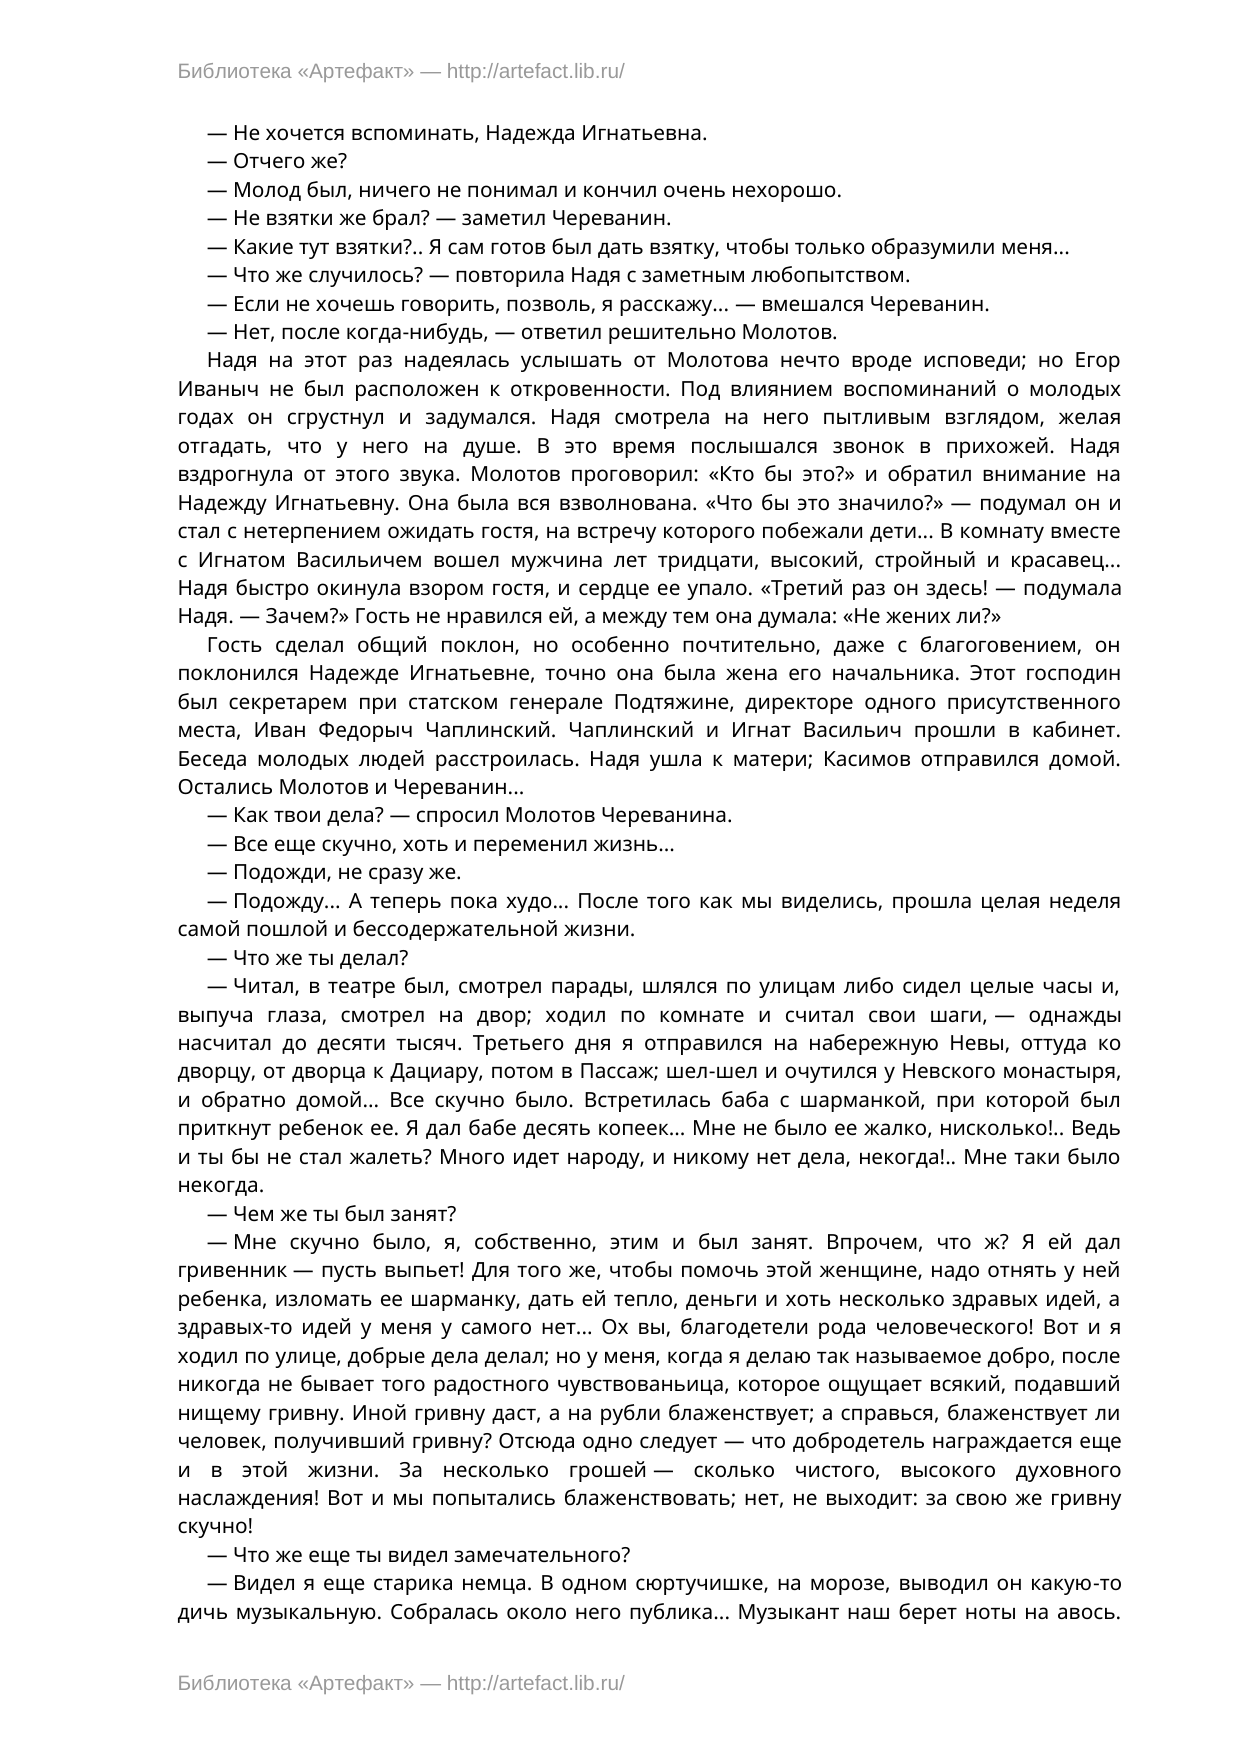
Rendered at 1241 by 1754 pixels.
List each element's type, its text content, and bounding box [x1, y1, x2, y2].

text — Нет, после когда-нибудь, — ответил решительно Молотов. [177, 317, 1122, 346]
text — Что же еще ты видел замечательного? [177, 1540, 1122, 1568]
text — Подожду... А теперь пока худо... После того как мы виделись, прошла целая неделя самой пошлой и бессодержательной жизни. [177, 886, 1122, 943]
text — Подожди, не сразу же. [177, 857, 1122, 886]
text — Если не хочешь говорить, позволь, я расскажу... — вмешался Череванин. [177, 289, 1122, 317]
text — Что же случилось? — повторила Надя с заметным любопытством. [177, 260, 1122, 289]
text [177, 1568, 1122, 1625]
text — Как твои дела? — спросил Молотов Череванина. [177, 801, 1122, 829]
text — Читал, в театре был, смотрел парады, шлялся по улицам либо сидел целые часы и, выпуча глаза, смотрел на двор; ходил по комнате и считал свои шаги, — однажды насчитал до десяти тысяч. Третьего дня я отправился на набережную Невы, оттуда ко дворцу, от дворца к Дациару, потом в Пассаж; шел-шел и очутился у Невского монастыря, и обратно домой... Все скучно было. Встретилась баба с шарманкой, при которой был приткнут ребенок ее. Я дал бабе десять копеек... Мне не было ее жалко, нисколько!.. Ведь и ты бы не стал жалеть? Много идет народу, и никому нет дела, некогда!.. Мне таки было некогда. [177, 971, 1122, 1199]
text — Отчего же? [177, 147, 1122, 175]
text Надя на этот раз надеялась услышать от Молотова нечто вроде исповеди; но Егор Иваныч не был расположен к откровенности. Под влиянием воспоминаний о молодых годах он сгрустнул и задумался. Надя смотрела на него пытливым взглядом, желая отгадать, что у него на душе. В это время послышался звонок в прихожей. Надя вздрогнула от этого звука. Молотов проговорил: «Кто бы это?» и обратил внимание на Надежду Игнатьевну. Она была вся взволнована. «Что бы это значило?» — подумал он и стал с нетерпением ожидать гостя, на встречу которого побежали дети... В комнату вместе с Игнатом Васильичем вошел мужчина лет тридцати, высокий, стройный и красавец... Надя быстро окинула взором гостя, и сердце ее упало. «Третий раз он здесь! — подумала Надя. — Зачем?» Гость не нравился ей, а между тем она думала: «Не жених ли?» [177, 346, 1122, 630]
text — Не хочется вспоминать, Надежда Игнатьевна. [177, 118, 1122, 147]
text — Не взятки же брал? — заметил Череванин. [177, 203, 1122, 232]
text — Все еще скучно, хоть и переменил жизнь... [177, 829, 1122, 857]
text — Какие тут взятки?.. Я сам готов был дать взятку, чтобы только образумили меня... [177, 232, 1122, 260]
text — Мне скучно было, я, собственно, этим и был занят. Впрочем, что ж? Я ей дал гривенник — пусть выпьет! Для того же, чтобы помочь этой женщине, надо отнять у ней ребенка, изломать ее шарманку, дать ей тепло, деньги и хоть несколько здравых идей, а здравых-то идей у меня у самого нет... Ох вы, благодетели рода человеческого! Вот и я ходил по улице, добрые дела делал; но у меня, когда я делаю так называемое добро, после никогда не бывает того радостного чувствованьица, которое ощущает всякий, подавший нищему гривну. Иной гривну даст, а на рубли блаженствует; а справься, блаженствует ли человек, получивший гривну? Отсюда одно следует — что добродетель награждается еще и в этой жизни. За несколько грошей — сколько чистого, высокого духовного наслаждения! Вот и мы попытались блаженствовать; нет, не выходит: за свою же гривну скучно! [177, 1227, 1122, 1540]
text — Чем же ты был занят? [177, 1199, 1122, 1227]
text — Что же ты делал? [177, 943, 1122, 971]
text Гость сделал общий поклон, но особенно почтительно, даже с благоговением, он поклонился Надежде Игнатьевне, точно она была жена его начальника. Этот господин был секретарем при статском генерале Подтяжине, директоре одного присутственного места, Иван Федорыч Чаплинский. Чаплинский и Игнат Васильич прошли в кабинет. Беседа молодых людей расстроилась. Надя ушла к матери; Касимов отправился домой. Остались Молотов и Череванин... [177, 630, 1122, 801]
text — Молод был, ничего не понимал и кончил очень нехорошо. [177, 175, 1122, 203]
